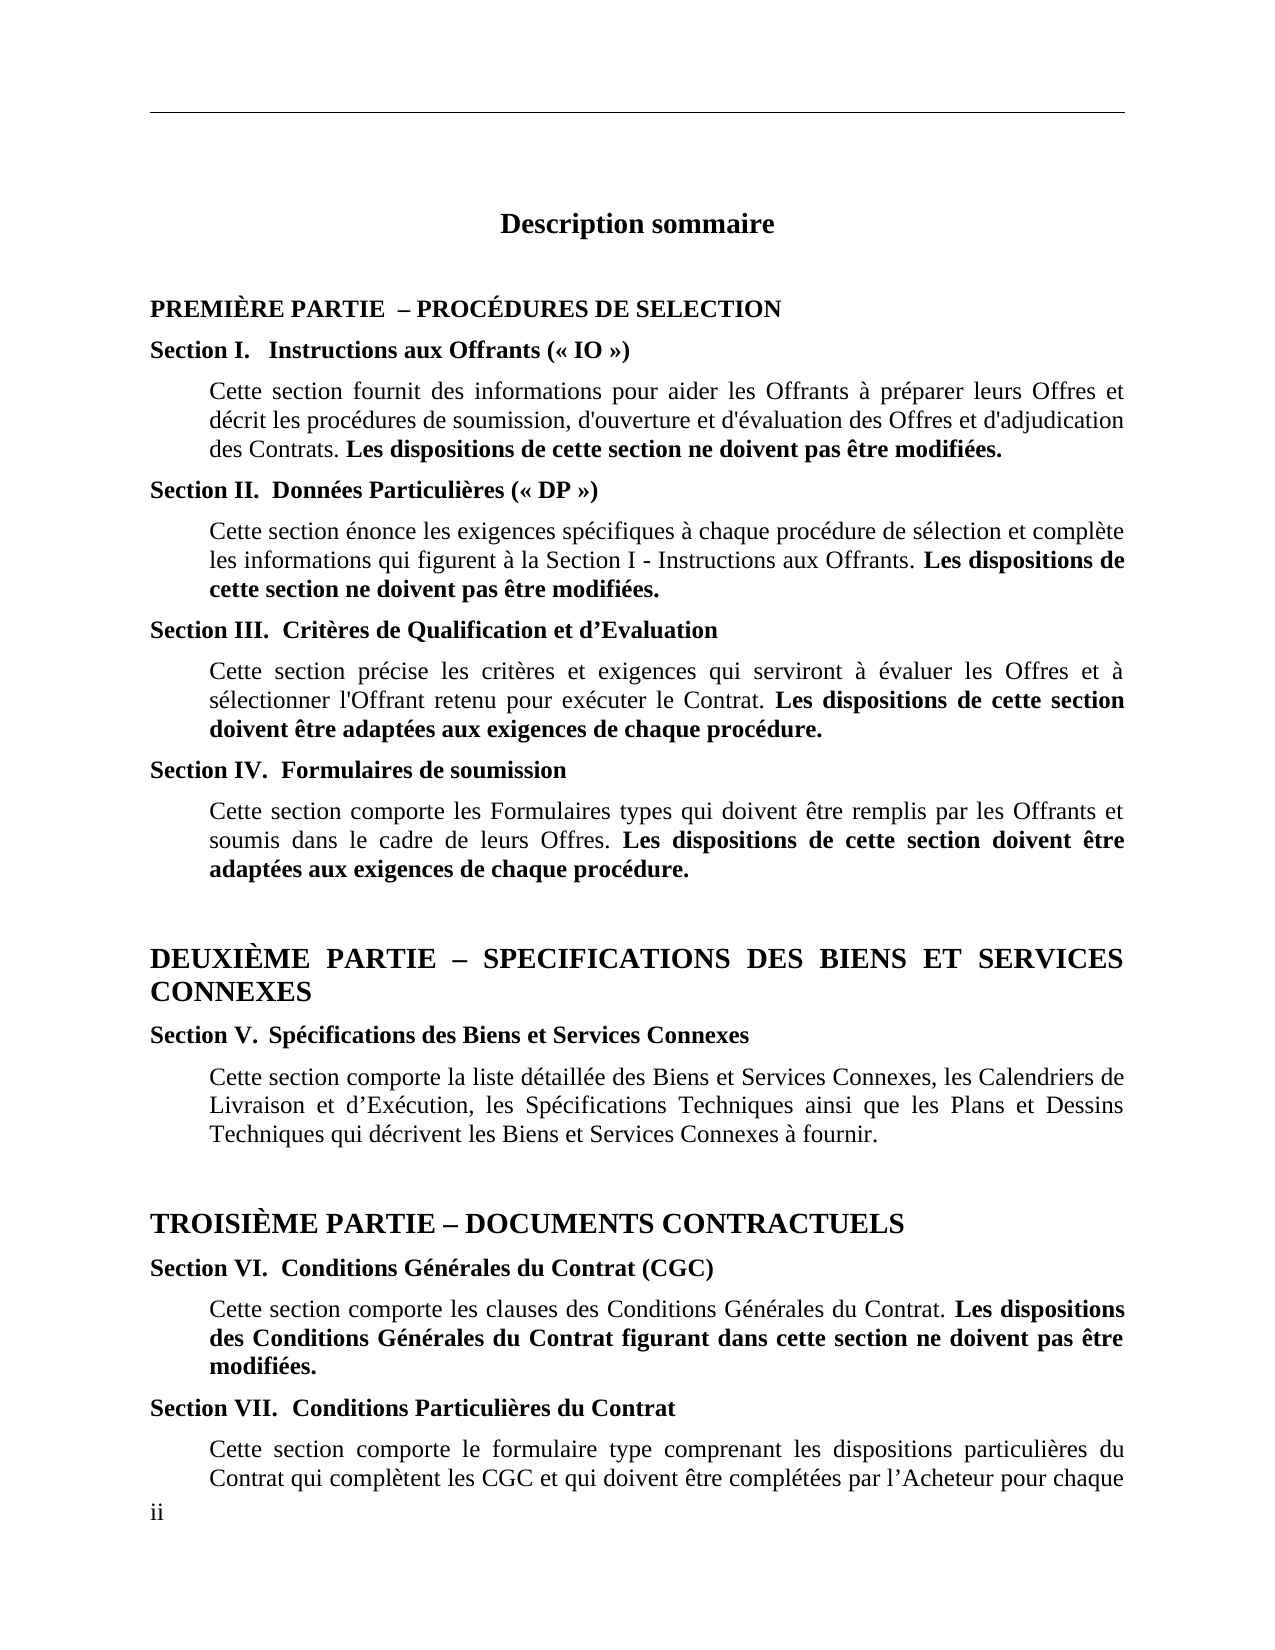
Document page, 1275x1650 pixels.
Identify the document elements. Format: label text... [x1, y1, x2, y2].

text Cette section énonce les exigences spécifiques à chaque procédure de sélection et complète les informations qui figurent à la Section I - Instructions aux Offrants. Les dispositions de cette section ne doivent pas être modifiées. [209, 516, 1125, 602]
text Cette section précise les critères et exigences qui serviront à évaluer les Offres et à sélectionner l'Offrant retenu pour exécuter le Contrat. Les dispositions de cette section doivent être adaptées aux exigences de chaque procédure. [209, 656, 1125, 742]
text Cette section comporte la liste détaillée des Biens et Services Connexes, les Calendriers de Livraison et d’Exécution, les Spécifications Techniques ainsi que les Plans et Dessins Techniques qui décrivent les Biens et Services Connexes à fournir. [209, 1062, 1125, 1148]
text Section II. Données Particulières (« DP ») [150, 475, 1125, 504]
text Section IV. Formulaires de soumission [150, 755, 1125, 784]
text PREMIÈRE PARTIE – PROCÉDURES DE SELECTION [150, 294, 1125, 322]
text Cette section fournit des informations pour aider les Offrants à préparer leurs Offres et décrit les procédures de soumission, d'ouverture et d'évaluation des Offres et d'adjudication des Contrats. Les dispositions de cette section ne doivent pas être modifiées. [209, 376, 1125, 462]
text Description sommaire [150, 206, 1125, 240]
text Section III. Critères de Qualification et d’Evaluation [150, 615, 1125, 644]
text Cette section comporte les clauses des Conditions Générales du Contrat. Les dispositions des Conditions Générales du Contrat figurant dans cette section ne doivent pas être modifiées. [209, 1294, 1125, 1380]
text Section VI. Conditions Générales du Contrat (CGC) [150, 1253, 1125, 1281]
text Section VII. Conditions Particulières du Contrat [150, 1393, 1125, 1421]
text TROISIÈME PARTIE – DOCUMENTS CONTRACTUELS [150, 1207, 1125, 1240]
text Section I. Instructions aux Offrants (« IO ») [150, 335, 1125, 364]
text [209, 1434, 1125, 1491]
text DEUXIÈME PARTIE – SPECIFICATIONS DES BIENS ET SERVICES CONNEXES [150, 941, 1125, 1008]
text Section V. Spécifications des Biens et Services Connexes [150, 1021, 1125, 1049]
text Cette section comporte les Formulaires types qui doivent être remplis par les Offrants et soumis dans le cadre de leurs Offres. Les dispositions de cette section doivent être adaptées aux exigences de chaque procédure. [209, 796, 1125, 882]
